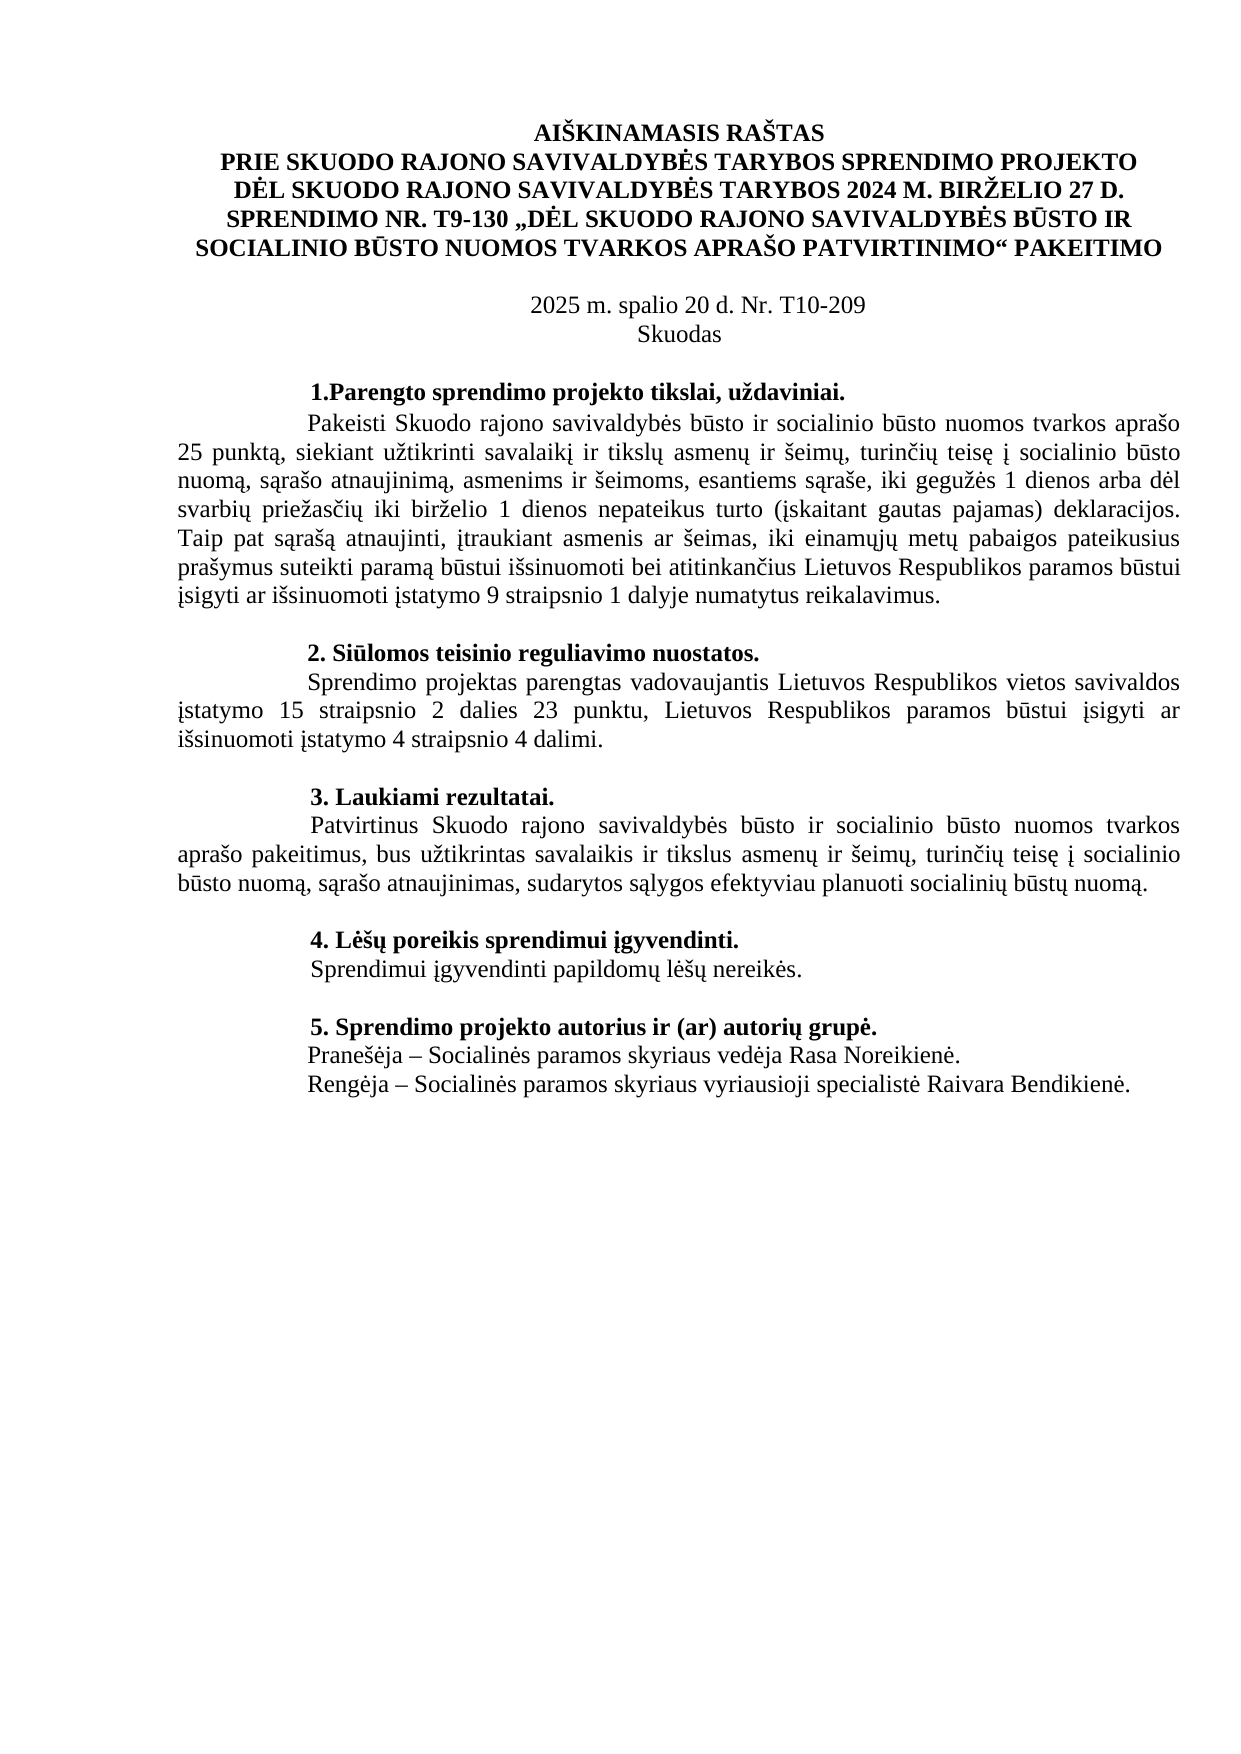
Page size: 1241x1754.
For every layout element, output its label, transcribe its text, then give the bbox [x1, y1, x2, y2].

text Rengėja – Socialinės paramos skyriaus vyriausioji specialistė Raivara Bendikienė. [177, 1069, 1181, 1098]
text Patvirtinus Skuodo rajono savivaldybės būsto ir socialinio būsto nuomos tvarkos aprašo pakeitimus, bus užtikrintas savalaikis ir tikslus asmenų ir šeimų, turinčių teisę į socialinio būsto nuomą, sąrašo atnaujinimas, sudarytos sąlygos efektyviau planuoti socialinių būstų nuomą. [177, 810, 1181, 897]
text 3. Laukiami rezultatai. [177, 782, 1181, 810]
text Skuodas [177, 319, 1181, 348]
text PRIE SKUODO RAJONO SAVIVALDYBĖS TARYBOS SPRENDIMO PROJEKTO [177, 147, 1181, 176]
text DĖL SKUODO RAJONO SAVIVALDYBĖS TARYBOS 2024 M. BIRŽELIO 27 D. SPRENDIMO NR. T9-130 „DĖL SKUODO RAJONO SAVIVALDYBĖS BŪSTO IR SOCIALINIO BŪSTO NUOMOS TVARKOS APRAŠO PATVIRTINIMO“ PAKEITIMO [177, 176, 1181, 262]
text Sprendimui įgyvendinti papildomų lėšų nereikės. [177, 954, 1181, 983]
text 5. Sprendimo projekto autorius ir (ar) autorių grupė. [177, 1012, 1181, 1040]
text AIŠKINAMASIS RAŠTAS [177, 118, 1181, 147]
text 2025 m. spalio 20 d. Nr. T10-209 [215, 291, 1181, 319]
text Pakeisti Skuodo rajono savivaldybės būsto ir socialinio būsto nuomos tvarkos aprašo 25 punktą, siekiant užtikrinti savalaikį ir tikslų asmenų ir šeimų, turinčių teisę į socialinio būsto nuomą, sąrašo atnaujinimą, asmenims ir šeimoms, esantiems sąraše, iki gegužės 1 dienos arba dėl svarbių priežasčių iki birželio 1 dienos nepateikus turto (įskaitant gautas pajamas) deklaracijos. Taip pat sąrašą atnaujinti, įtraukiant asmenis ar šeimas, iki einamųjų metų pabaigos pateikusius prašymus suteikti paramą būstui išsinuomoti bei atitinkančius Lietuvos Respublikos paramos būstui įsigyti ar išsinuomoti įstatymo 9 straipsnio 1 dalyje numatytus reikalavimus. [177, 408, 1181, 609]
text 2. Siūlomos teisinio reguliavimo nuostatos. [177, 638, 1181, 667]
text 4. Lėšų poreikis sprendimui įgyvendinti. [177, 925, 1181, 954]
text 1.Parengto sprendimo projekto tikslai, uždaviniai. [177, 377, 1181, 406]
text Pranešėja – Socialinės paramos skyriaus vedėja Rasa Noreikienė. [177, 1040, 1181, 1069]
text Sprendimo projektas parengtas vadovaujantis Lietuvos Respublikos vietos savivaldos įstatymo 15 straipsnio 2 dalies 23 punktu, Lietuvos Respublikos paramos būstui įsigyti ar išsinuomoti įstatymo 4 straipsnio 4 dalimi. [177, 667, 1181, 753]
